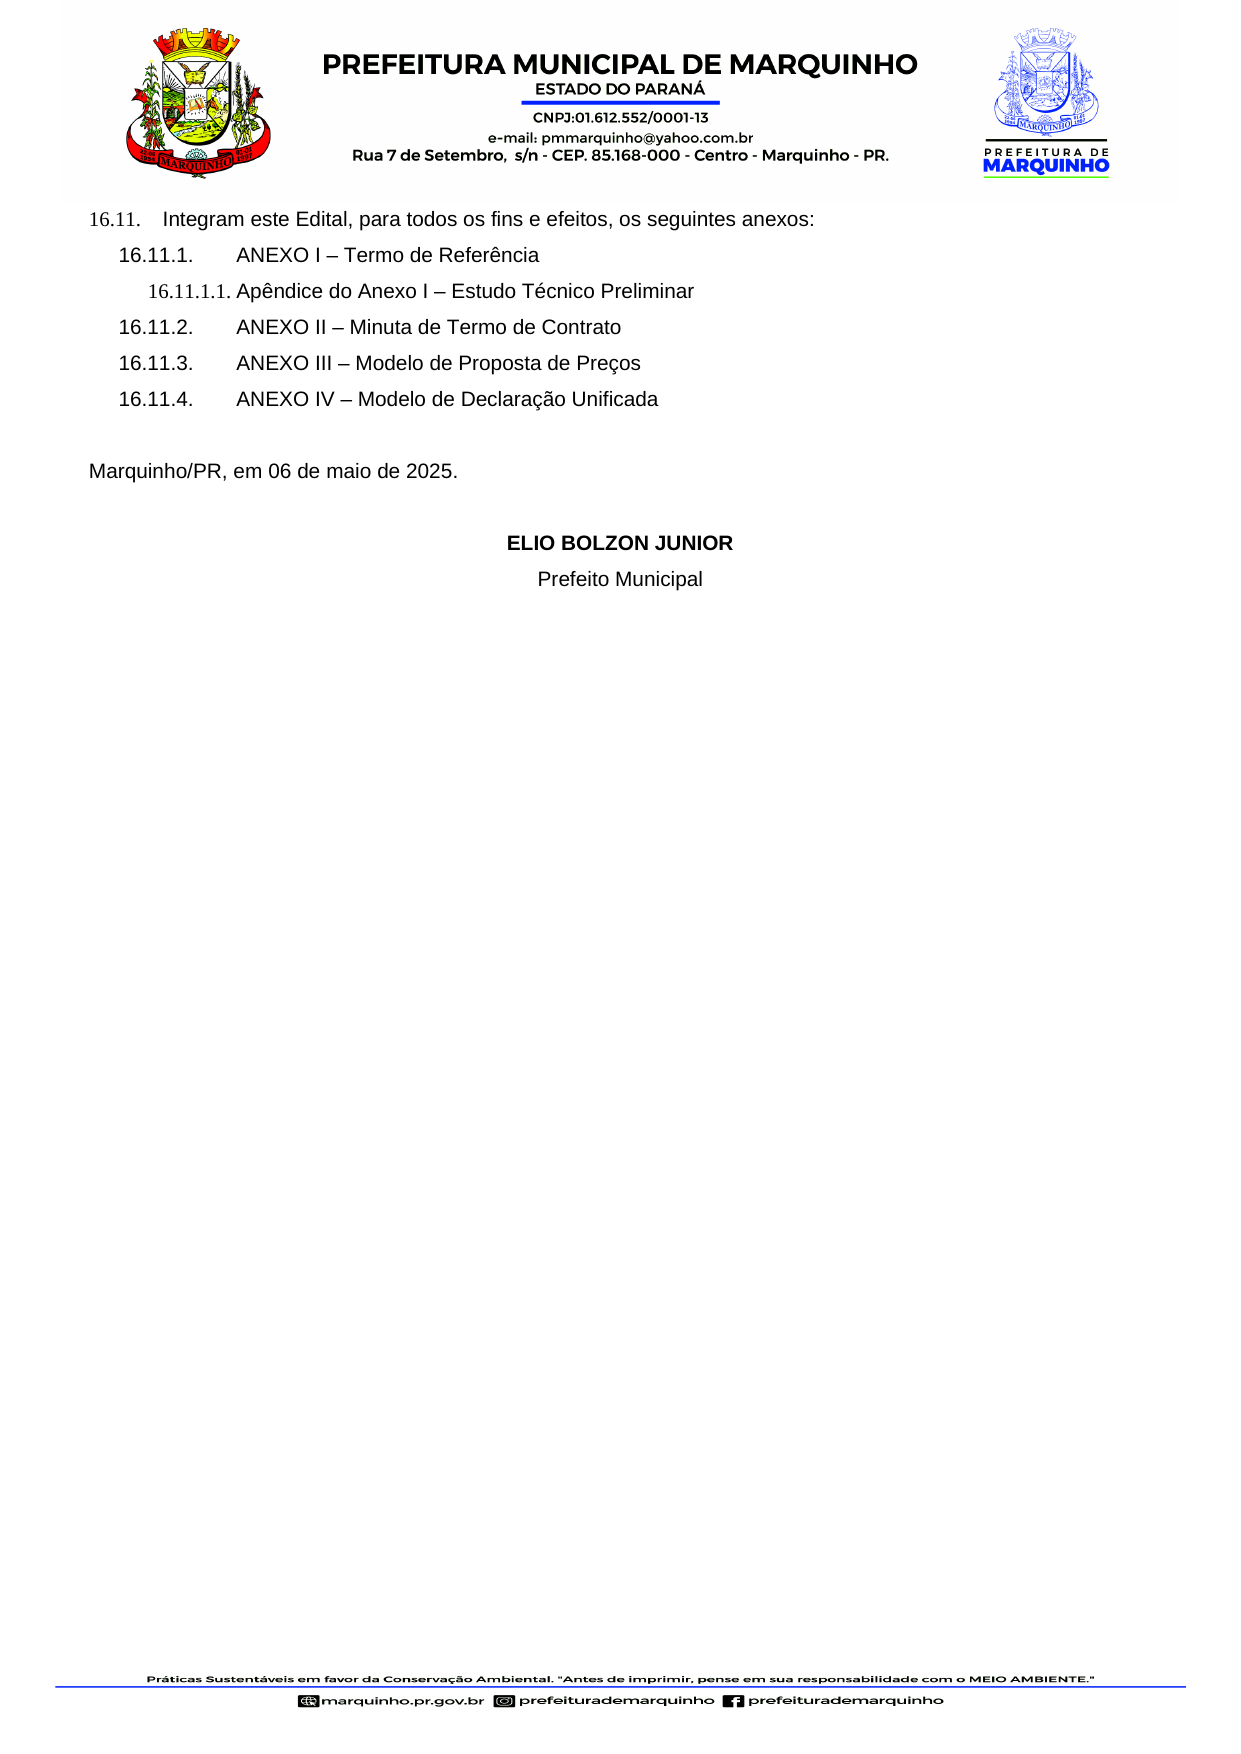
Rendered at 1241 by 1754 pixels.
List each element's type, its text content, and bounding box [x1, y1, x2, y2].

picture [31, 1655, 1210, 1727]
text ANEXO III – Modelo de Proposta de Preços [118, 351, 1152, 375]
text ANEXO IV – Modelo de Declaração Unificada [118, 387, 1152, 411]
text Marquinho/PR, em 06 de maio de 2025. [89, 459, 1152, 483]
text ELIO BOLZON JUNIOR [89, 531, 1152, 555]
picture [60, 0, 1181, 203]
text Integram este Edital, para todos os fins e efeitos, os seguintes anexos: [89, 207, 1152, 231]
text Apêndice do Anexo I – Estudo Técnico Preliminar [148, 279, 1152, 303]
text Prefeito Municipal [89, 567, 1152, 591]
text ANEXO I – Termo de Referência [118, 243, 1152, 267]
text ANEXO II – Minuta de Termo de Contrato [118, 315, 1152, 339]
